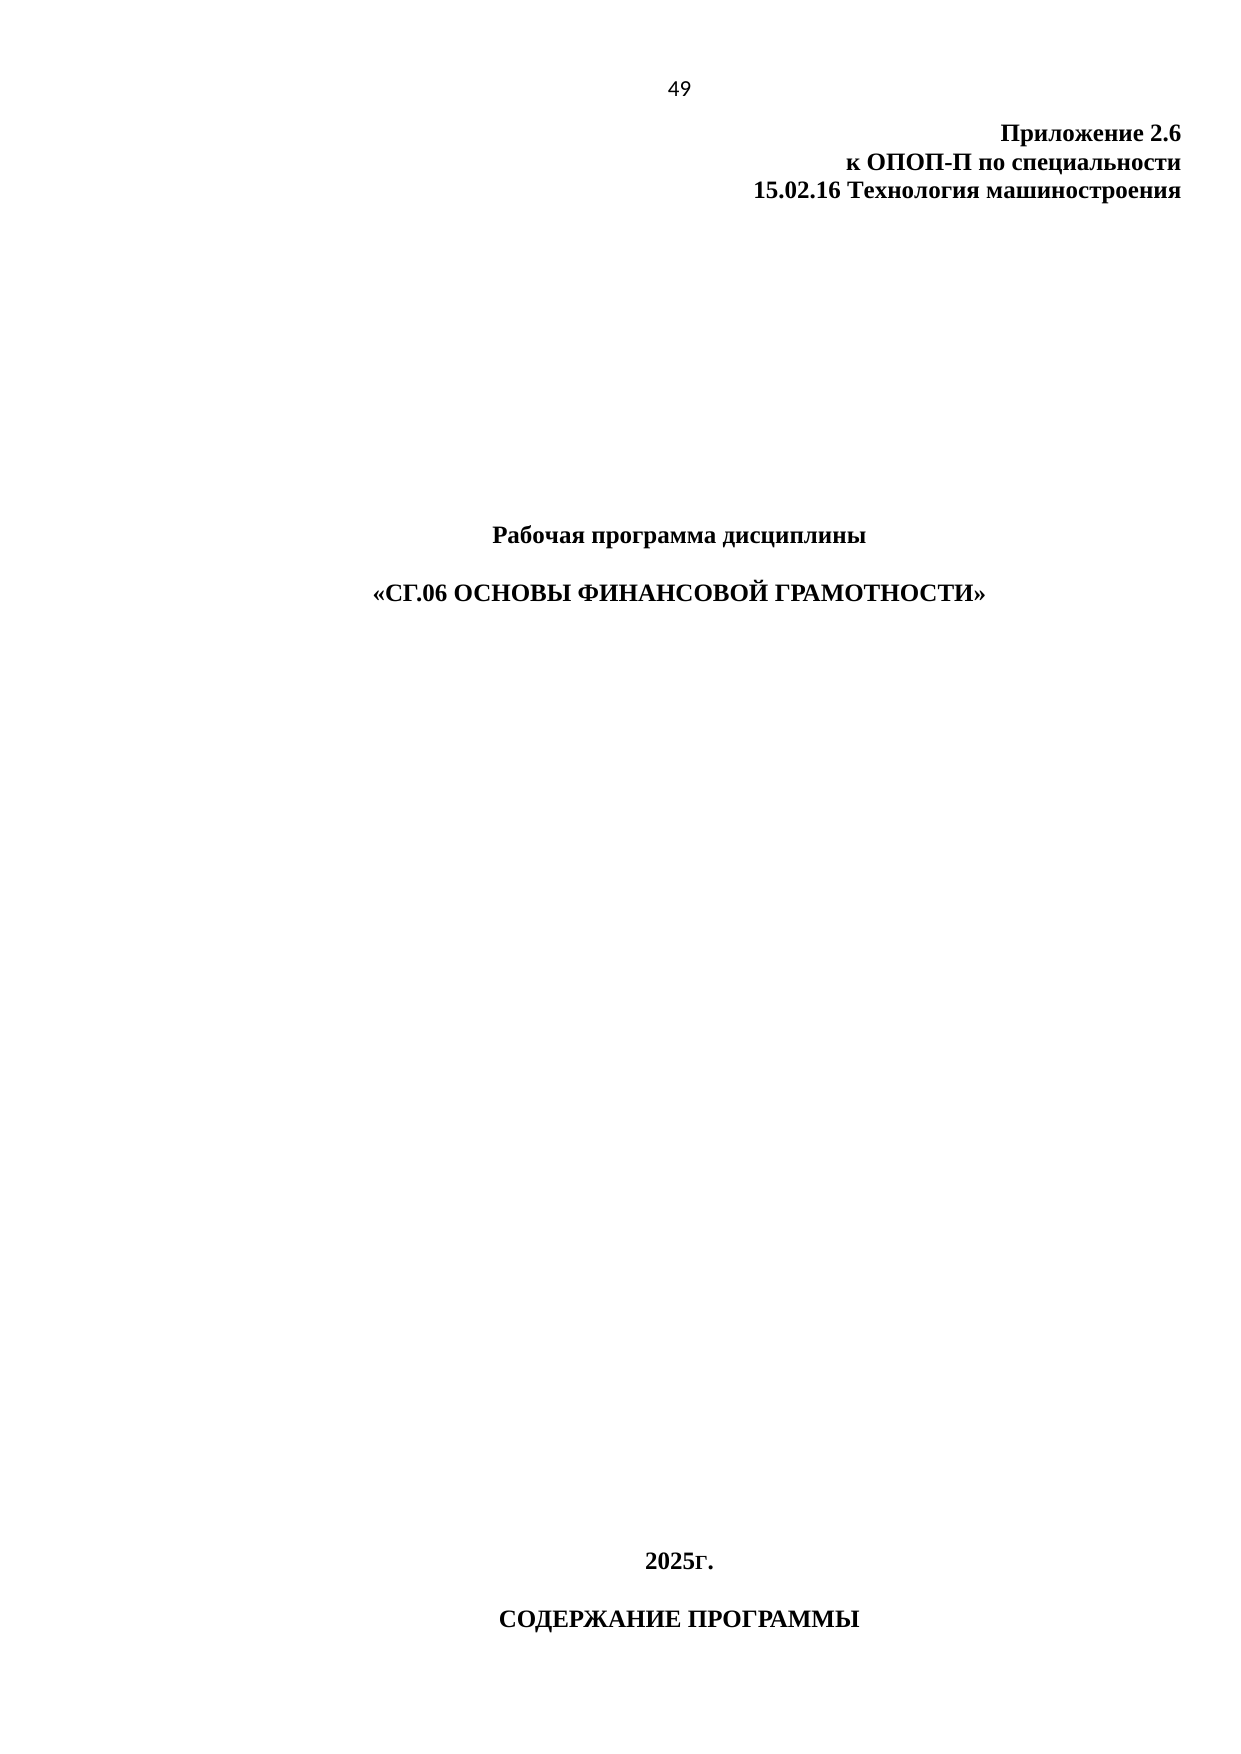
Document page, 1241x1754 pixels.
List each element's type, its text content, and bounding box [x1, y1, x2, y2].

text Приложение 2.6 [177, 118, 1181, 147]
text 2025г. [177, 1546, 1181, 1575]
text к ОПОП-П по специальности [177, 147, 1181, 176]
subtitle «СГ.06 ОСНОВЫ ФИНАНСОВОЙ ГРАМОТНОСТИ» [177, 578, 1181, 607]
text 15.02.16 Технология машиностроения [177, 176, 1181, 204]
text СОДЕРЖАНИЕ ПРОГРАММЫ [177, 1604, 1181, 1632]
text Рабочая программа дисциплины [177, 521, 1181, 549]
